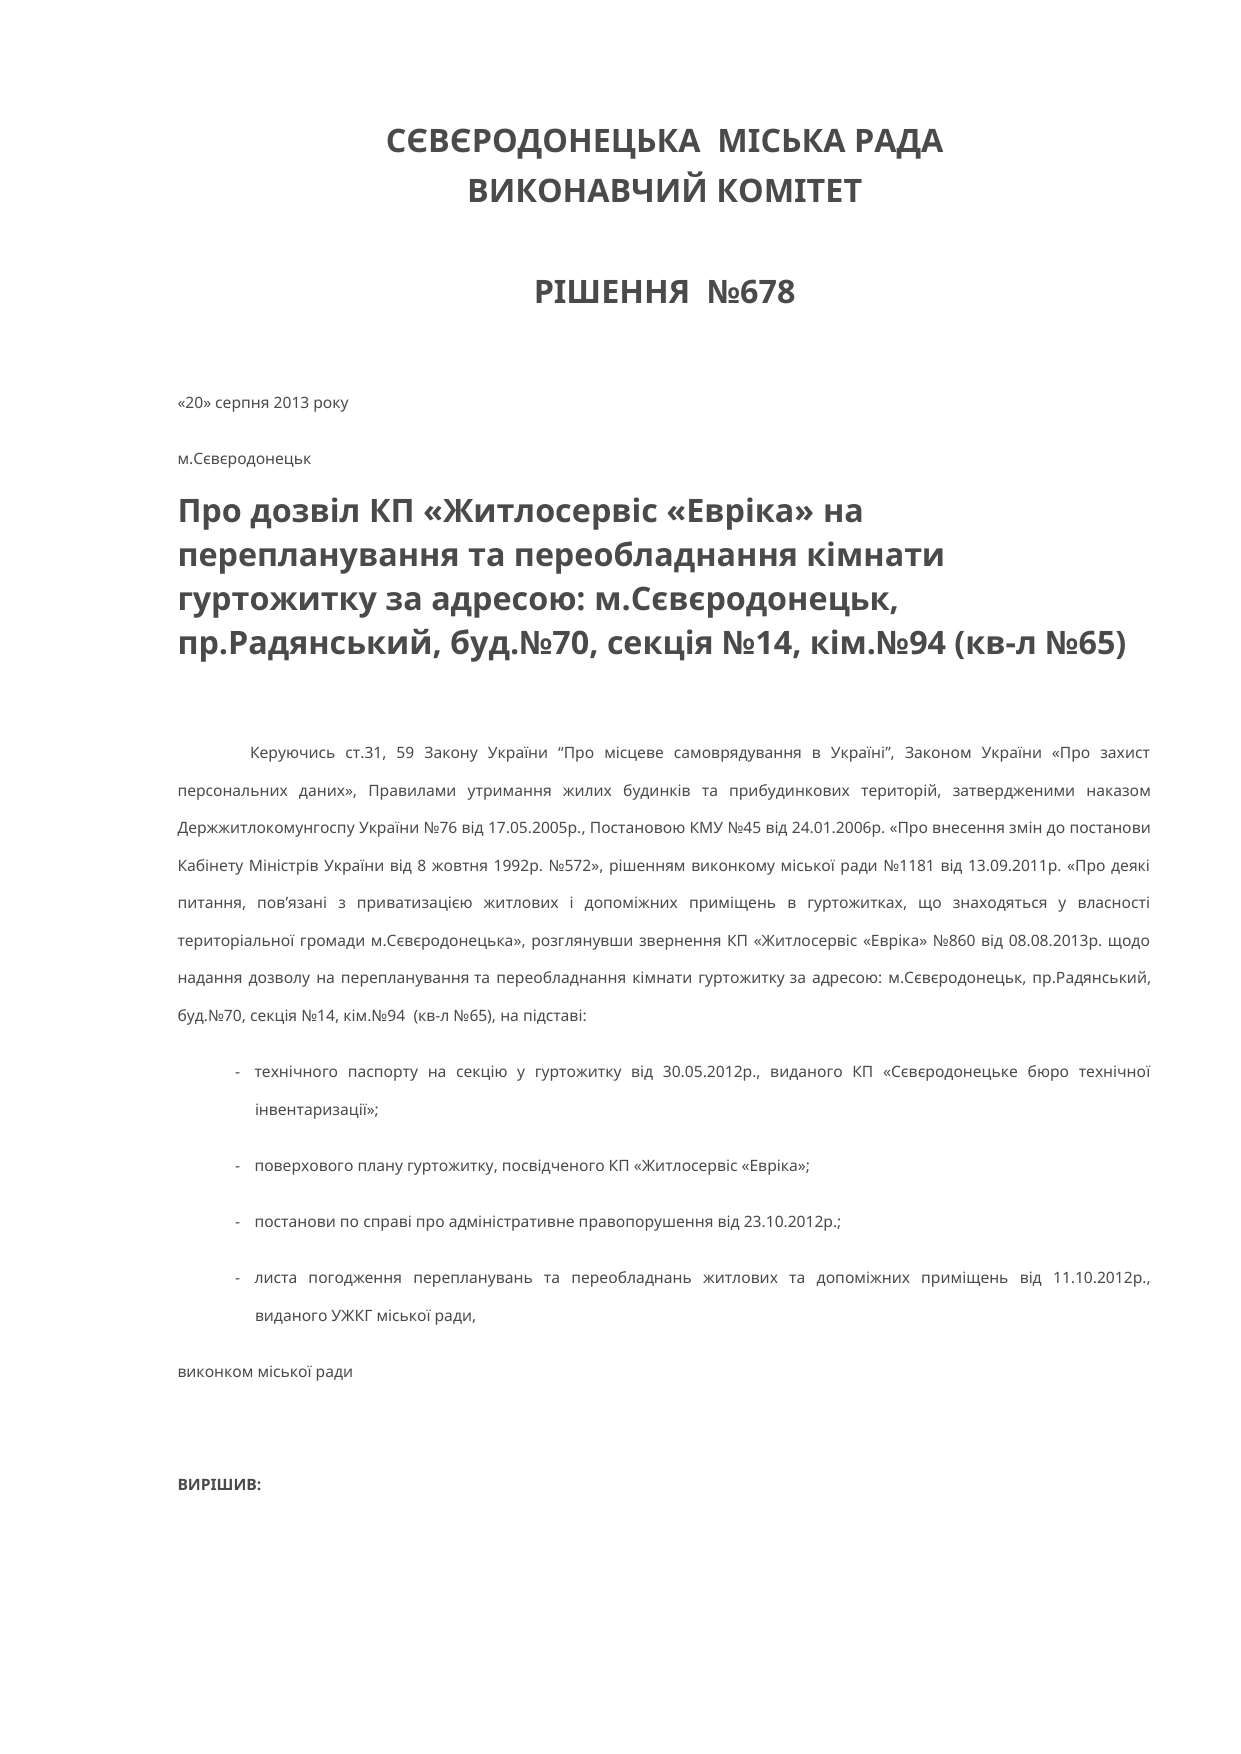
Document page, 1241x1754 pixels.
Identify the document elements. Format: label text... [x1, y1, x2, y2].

text СЄВЄРОДОНЕЦЬКА МІСЬКА РАДА [177, 118, 1152, 162]
text Керуючись ст.31, 59 Закону України “Про місцеве самоврядування в Україні”, Законом України «Про захист персональних даних», Правилами утримання жилих будинків та прибудинкових територій, затвердженими наказом Держжитлокомунгоспу України №76 від 17.05.2005р., Постановою КМУ №45 від 24.01.2006р. «Про внесення змін до постанови Кабінету Міністрів України від 8 жовтня 1992р. №572», рішенням виконкому міської ради №1181 від 13.09.2011р. «Про деякі питання, пов’язані з приватизацією житлових і допоміжних приміщень в гуртожитках, що знаходяться у власності територіальної громади м.Сєвєродонецька», розглянувши звернення КП «Житлосервіс «Евріка» №860 від 08.08.2013р. щодо надання дозволу на перепланування та переобладнання кімнати гуртожитку за адресою: м.Сєвєродонецьк, пр.Радянський, буд.№70, секція №14, кім.№94 (кв-л №65), на підставі: [177, 726, 1152, 1026]
text - поверхового плану гуртожитку, посвідченого КП «Житлосервіс «Евріка»; [235, 1138, 1152, 1176]
text - технічного паспорту на секцію у гуртожитку від 30.05.2012р., виданого КП «Сєвєродонецьке бюро технічної інвентаризації»; [235, 1045, 1152, 1120]
text Про дозвіл КП «Житлосервіс «Евріка» на перепланування та переобладнання кімнати гуртожитку за адресою: м.Сєвєродонецьк, пр.Радянський, буд.№70, секція №14, кім.№94 (кв-л №65) [177, 488, 1152, 663]
text виконком міської ради [177, 1345, 1152, 1382]
text «20» серпня 2013 року [177, 375, 1152, 413]
text ВИРІШИВ: [177, 1457, 1152, 1495]
text м.Сєвєродонецьк [177, 431, 1152, 469]
text РІШЕННЯ №678 [177, 269, 1152, 313]
text - постанови по справі про адміністративне правопорушення від 23.10.2012р.; [235, 1195, 1152, 1232]
text ВИКОНАВЧИЙ КОМІТЕТ [177, 168, 1152, 212]
text - листа погодження перепланувань та переобладнань житлових та допоміжних приміщень від 11.10.2012р., виданого УЖКГ міської ради, [235, 1251, 1152, 1326]
